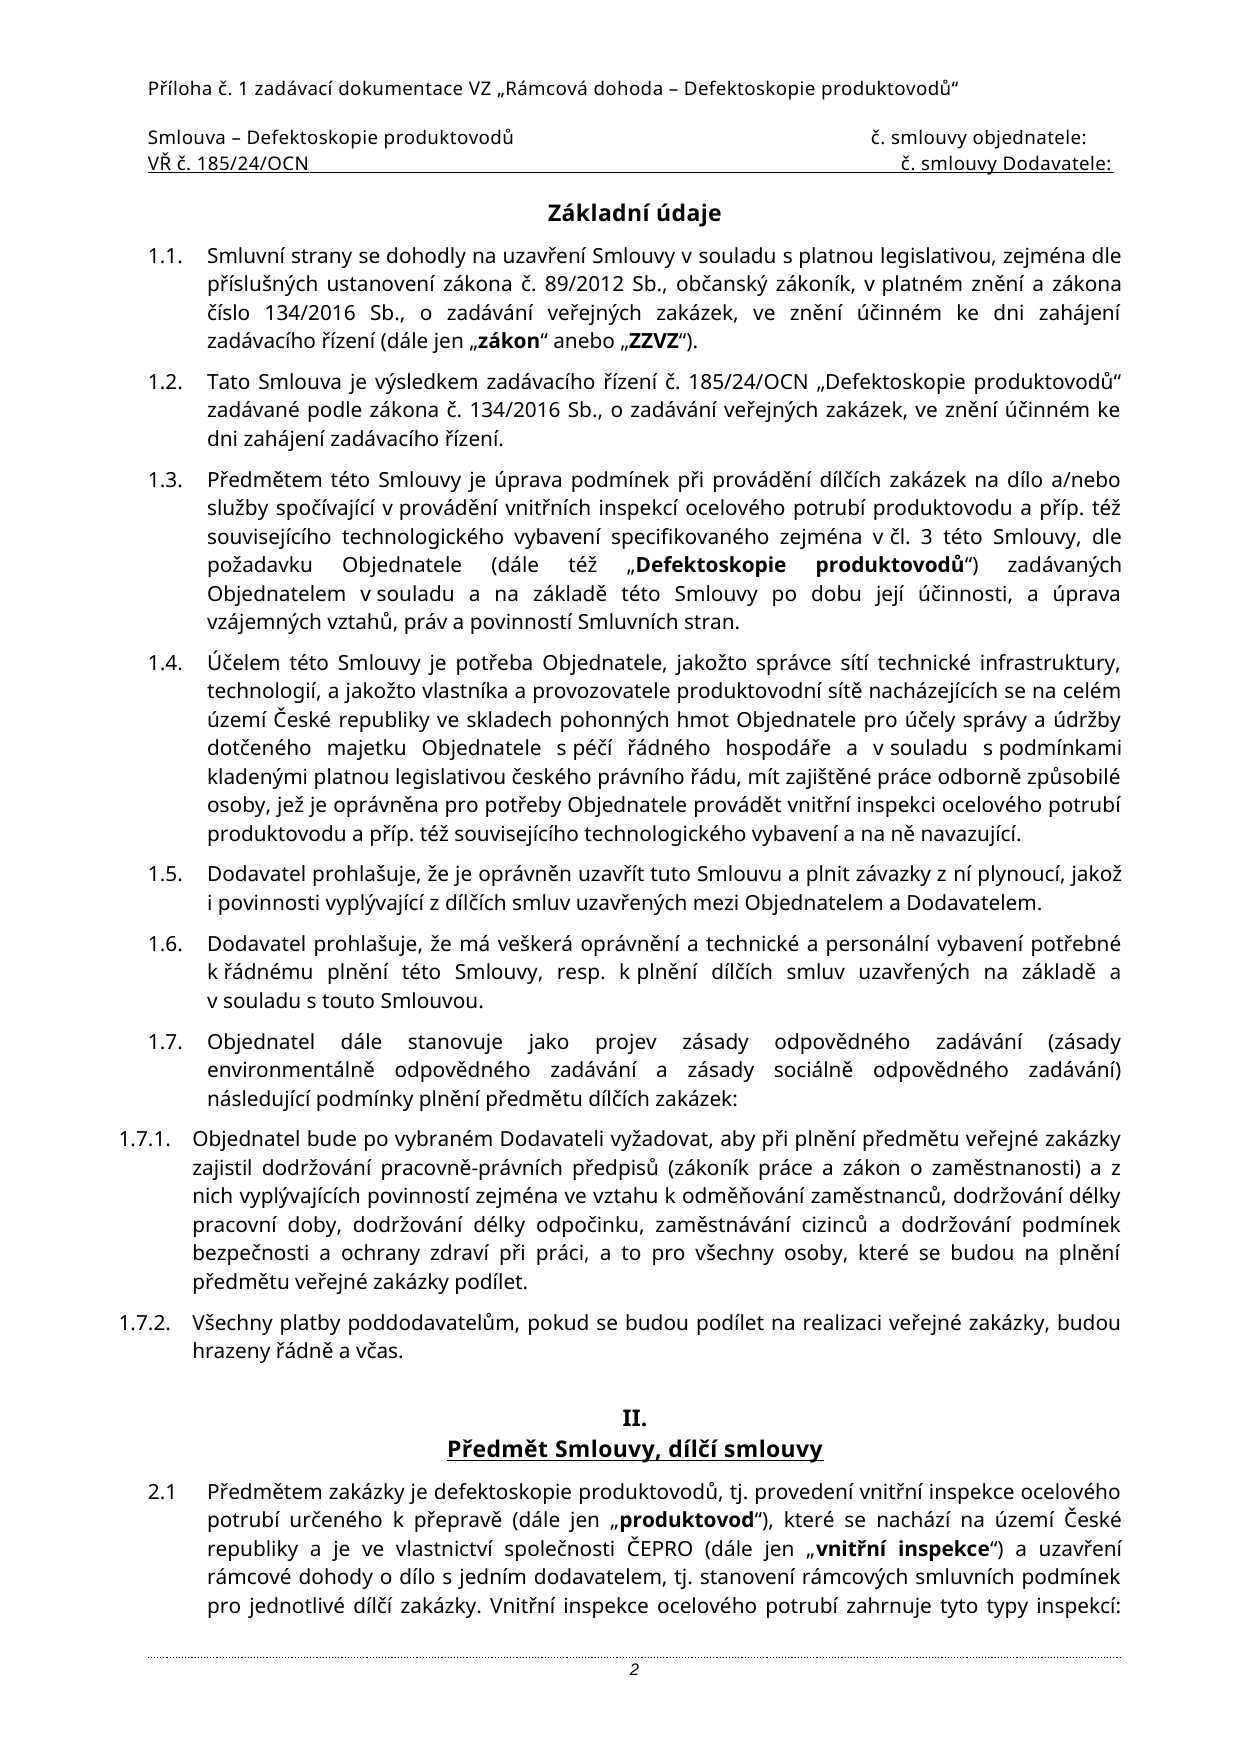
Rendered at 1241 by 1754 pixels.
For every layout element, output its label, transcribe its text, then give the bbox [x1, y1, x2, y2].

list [148, 1477, 1122, 1619]
text II. [148, 1402, 1122, 1433]
list Smluvní strany se dohodly na uzavření Smlouvy v souladu s platnou legislativou, zejména dle příslušných ustanovení zákona č. 89/2012 Sb., občanský zákoník, v platném znění a zákona číslo 134/2016 Sb., o zadávání veřejných zakázek, ve znění účinném ke dni zahájení zadávacího řízení (dále jen „zákon“ anebo „ZZVZ“). [148, 241, 1122, 354]
list Dodavatel prohlašuje, že je oprávněn uzavřít tuto Smlouvu a plnit závazky z ní plynoucí, jakož i povinnosti vyplývající z dílčích smluv uzavřených mezi Objednatelem a Dodavatelem. [148, 859, 1122, 916]
list Předmětem této Smlouvy je úprava podmínek při provádění dílčích zakázek na dílo a/nebo služby spočívající v provádění vnitřních inspekcí ocelového potrubí produktovodu a příp. též souvisejícího technologického vybavení specifikovaného zejména v čl. 3 této Smlouvy, dle požadavku Objednatele (dále též „Defektoskopie produktovodů“) zadávaných Objednatelem v souladu a na základě této Smlouvy po dobu její účinnosti, a úprava vzájemných vztahů, práv a povinností Smluvních stran. [148, 465, 1122, 636]
list Tato Smlouva je výsledkem zadávacího řízení č. 185/24/OCN „Defektoskopie produktovodů“ zadávané podle zákona č. 134/2016 Sb., o zadávání veřejných zakázek, ve znění účinném ke dni zahájení zadávacího řízení. [148, 367, 1122, 452]
list Objednatel dále stanovuje jako projev zásady odpovědného zadávání (zásady environmentálně odpovědného zadávání a zásady sociálně odpovědného zadávání) následující podmínky plnění předmětu dílčích zakázek: [148, 1027, 1122, 1112]
text Objednatel bude po vybraném Dodavateli vyžadovat, aby při plnění předmětu veřejné zakázky zajistil dodržování pracovně-právních předpisů (zákoník práce a zákon o zaměstnanosti) a z nich vyplývajících povinností zejména ve vztahu k odměňování zaměstnanců, dodržování délky pracovní doby, dodržování délky odpočinku, zaměstnávání cizinců a dodržování podmínek bezpečnosti a ochrany zdraví při práci, a to pro všechny osoby, které se budou na plnění předmětu veřejné zakázky podílet. [118, 1124, 1122, 1295]
text Základní údaje [148, 197, 1122, 228]
list Účelem této Smlouvy je potřeba Objednatele, jakožto správce sítí technické infrastruktury, technologií, a jakožto vlastníka a provozovatele produktovodní sítě nacházejících se na celém území České republiky ve skladech pohonných hmot Objednatele pro účely správy a údržby dotčeného majetku Objednatele s péčí řádného hospodáře a v souladu s podmínkami kladenými platnou legislativou českého právního řádu, mít zajištěné práce odborně způsobilé osoby, jež je oprávněna pro potřeby Objednatele provádět vnitřní inspekci ocelového potrubí produktovodu a příp. též souvisejícího technologického vybavení a na ně navazující. [148, 648, 1122, 847]
text Všechny platby poddodavatelům, pokud se budou podílet na realizaci veřejné zakázky, budou hrazeny řádně a včas. [118, 1308, 1122, 1364]
list Dodavatel prohlašuje, že má veškerá oprávnění a technické a personální vybavení potřebné k řádnému plnění této Smlouvy, resp. k plnění dílčích smluv uzavřených na základě a v souladu s touto Smlouvou. [148, 929, 1122, 1014]
subtitle Předmět Smlouvy, dílčí smlouvy [148, 1433, 1122, 1464]
